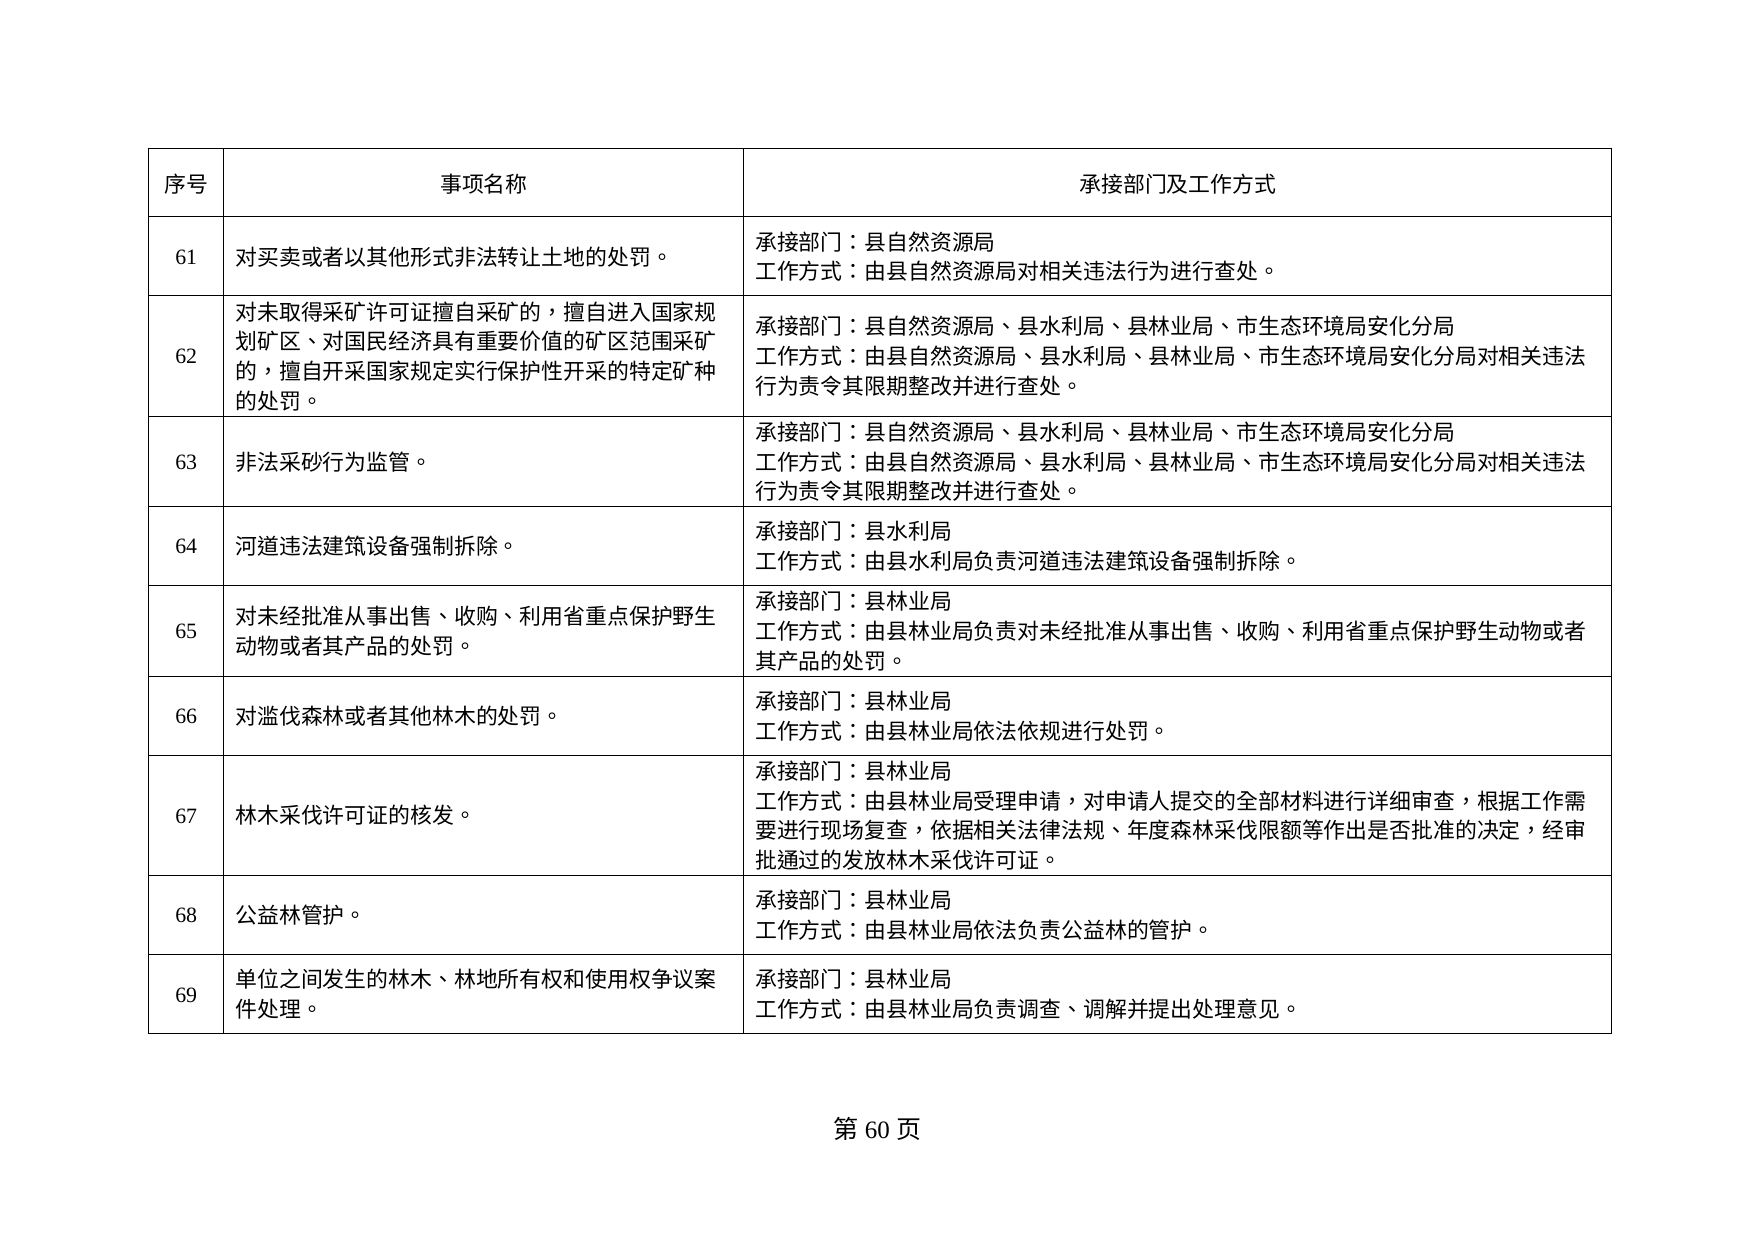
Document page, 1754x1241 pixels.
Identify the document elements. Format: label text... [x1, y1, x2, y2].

table_header 承接部门及工作方式 [744, 149, 1611, 216]
table_cell 对买卖或者以其他形式非法转让土地的处罚。 [224, 217, 743, 295]
table_cell 河道违法建筑设备强制拆除。 [224, 507, 743, 585]
table_cell 承接部门：县林业局 工作方式：由县林业局依法负责公益林的管护。 [744, 876, 1611, 954]
table_cell 林木采伐许可证的核发。 [224, 756, 743, 875]
table_cell 公益林管护。 [224, 876, 743, 954]
table_cell 承接部门：县自然资源局、县水利局、县林业局、市生态环境局安化分局 工作方式：由县自然资源局、县水利局、县林业局、市生态环境局安化分局对相关违法行为责令其限期整改并进行查处。 [744, 296, 1611, 416]
table_cell 61 [149, 217, 223, 295]
table_cell 承接部门：县自然资源局、县水利局、县林业局、市生态环境局安化分局 工作方式：由县自然资源局、县水利局、县林业局、市生态环境局安化分局对相关违法行为责令其限期整改并进行查处。 [744, 417, 1611, 506]
table_cell 69 [149, 955, 223, 1033]
table_cell 承接部门：县自然资源局 工作方式：由县自然资源局对相关违法行为进行查处。 [744, 217, 1611, 295]
table_cell 对滥伐森林或者其他林木的处罚。 [224, 677, 743, 755]
table_cell 67 [149, 756, 223, 875]
table_cell 对未经批准从事出售、收购、利用省重点保护野生动物或者其产品的处罚。 [224, 586, 743, 676]
table_cell 64 [149, 507, 223, 585]
table_cell 65 [149, 586, 223, 676]
table_cell 63 [149, 417, 223, 506]
table_cell 非法采砂行为监管。 [224, 417, 743, 506]
table_cell 承接部门：县林业局 工作方式：由县林业局依法依规进行处罚。 [744, 677, 1611, 755]
table_cell 承接部门：县林业局 工作方式：由县林业局负责对未经批准从事出售、收购、利用省重点保护野生动物或者其产品的处罚。 [744, 586, 1611, 676]
table_header 事项名称 [224, 149, 743, 216]
table_cell 单位之间发生的林木、林地所有权和使用权争议案件处理。 [224, 955, 743, 1033]
table_cell 承接部门：县林业局 工作方式：由县林业局受理申请，对申请人提交的全部材料进行详细审查，根据工作需要进行现场复查，依据相关法律法规、年度森林采伐限额等作出是否批准的决定，经审批通过的发放林木采伐许可证。 [744, 756, 1611, 875]
table_cell 对未取得采矿许可证擅自采矿的，擅自进入国家规划矿区、对国民经济具有重要价值的矿区范围采矿的，擅自开采国家规定实行保护性开采的特定矿种的处罚。 [224, 296, 743, 416]
table_cell 承接部门：县林业局 工作方式：由县林业局负责调查、调解并提出处理意见。 [744, 955, 1611, 1033]
table_cell 68 [149, 876, 223, 954]
table_header 序号 [149, 149, 223, 216]
table_cell 承接部门：县水利局 工作方式：由县水利局负责河道违法建筑设备强制拆除。 [744, 507, 1611, 585]
table_cell 62 [149, 296, 223, 416]
table_cell 66 [149, 677, 223, 755]
